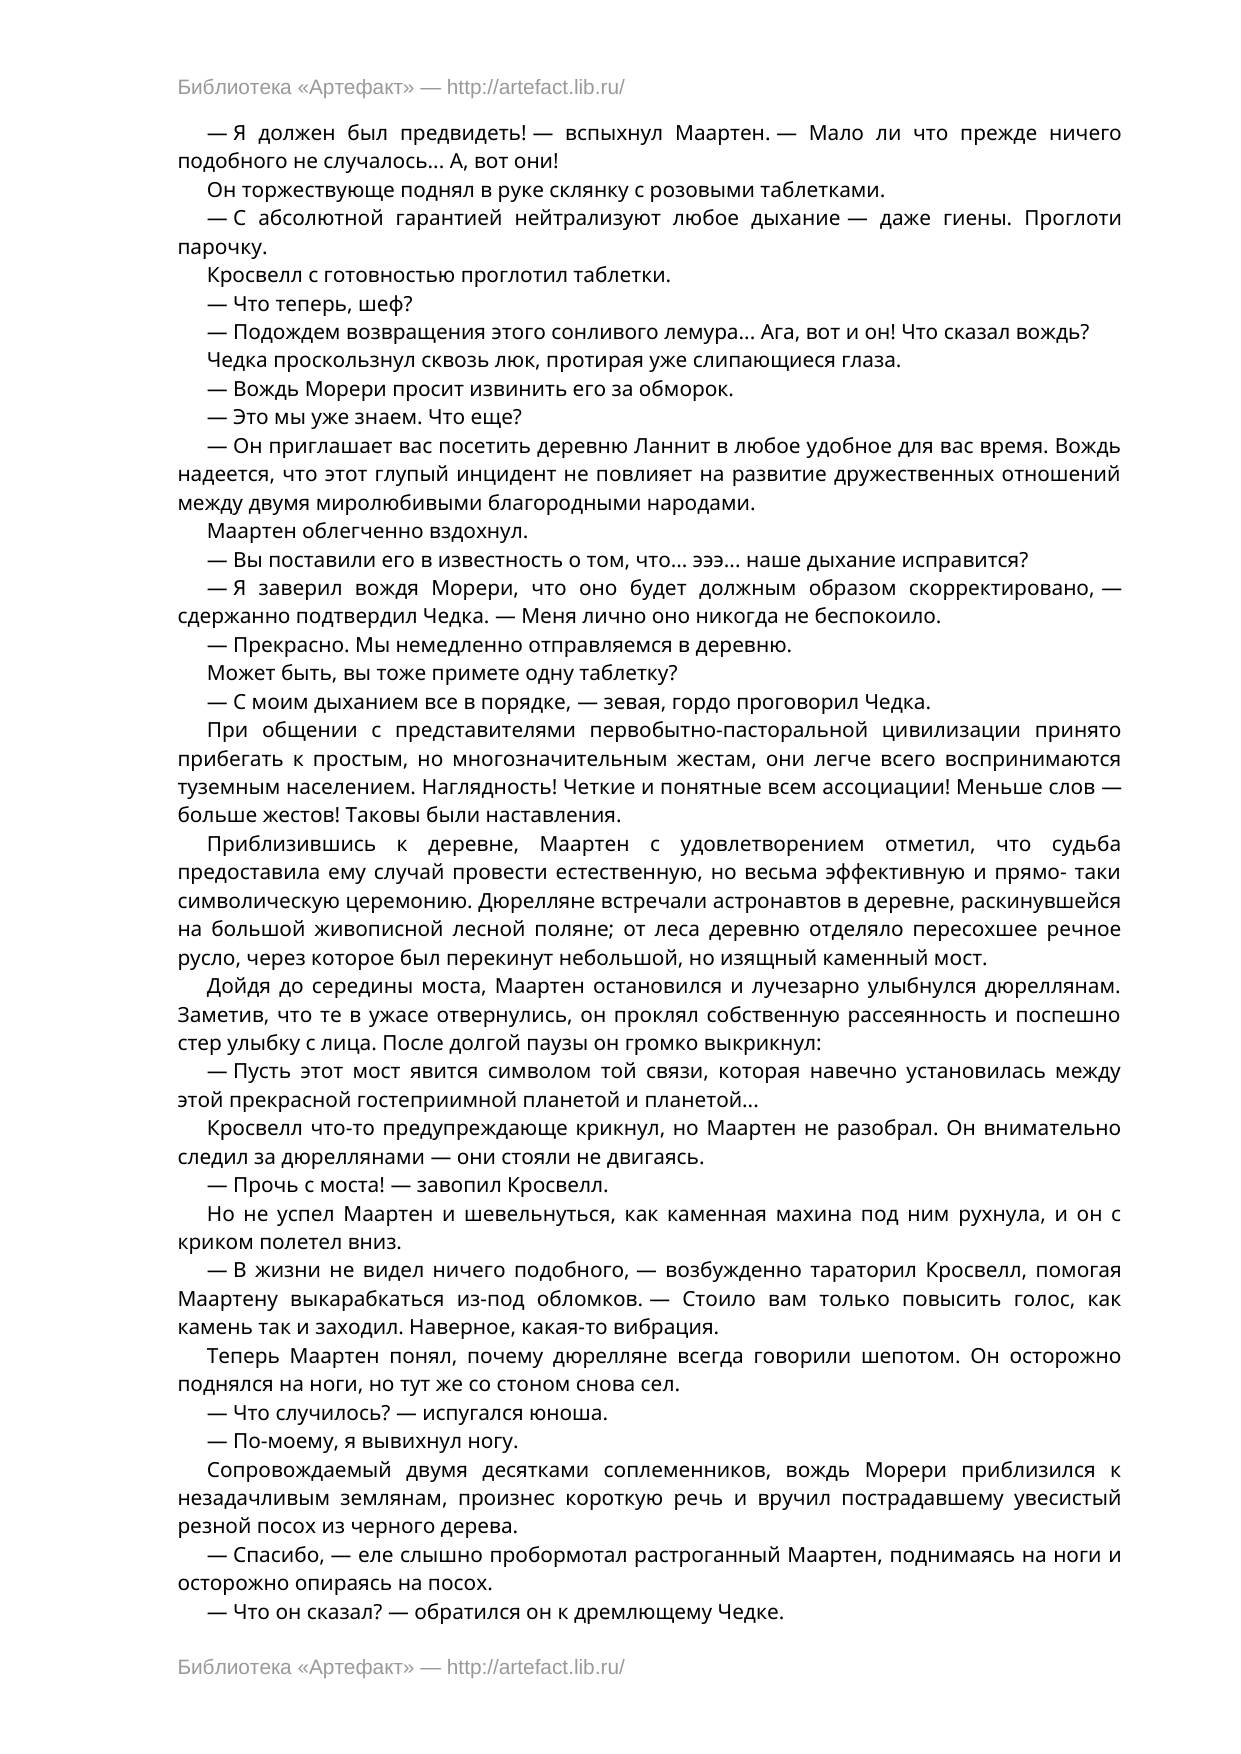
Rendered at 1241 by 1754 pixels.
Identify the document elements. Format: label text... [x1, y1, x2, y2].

text — С абсолютной гарантией нейтрализуют любое дыхание — даже гиены. Проглоти парочку. [177, 203, 1122, 260]
text Теперь Маартен понял, почему дюрелляне всегда говорили шепотом. Он осторожно поднялся на ноги, но тут же со стоном снова сел. [177, 1341, 1122, 1398]
text — Я должен был предвидеть! — вспыхнул Маартен. — Мало ли что прежде ничего подобного не случалось... А, вот они! [177, 118, 1122, 175]
text — Вы поставили его в известность о том, что... эээ... наше дыхание исправится? [177, 545, 1122, 573]
text Может быть, вы тоже примете одну таблетку? [177, 658, 1122, 687]
text — Прочь с моста! — завопил Кросвелл. [177, 1170, 1122, 1199]
text При общении с представителями первобытно-пасторальной цивилизации принято прибегать к простым, но многозначительным жестам, они легче всего воспринимаются туземным населением. Наглядность! Четкие и понятные всем ассоциации! Меньше слов — больше жестов! Таковы были наставления. [177, 715, 1122, 829]
text — Это мы уже знаем. Что еще? [177, 402, 1122, 431]
text Дойдя до середины моста, Маартен остановился и лучезарно улыбнулся дюреллянам. Заметив, что те в ужасе отвернулись, он проклял собственную рассеянность и поспешно стер улыбку с лица. После долгой паузы он громко выкрикнул: [177, 971, 1122, 1057]
text — Что он сказал? — обратился он к дремлющему Чедке. [177, 1597, 1122, 1625]
text Кросвелл что-то предупреждающе крикнул, но Маартен не разобрал. Он внимательно следил за дюреллянами — они стояли не двигаясь. [177, 1113, 1122, 1170]
text Но не успел Маартен и шевельнуться, как каменная махина под ним рухнула, и он с криком полетел вниз. [177, 1199, 1122, 1256]
text Маартен облегченно вздохнул. [177, 516, 1122, 545]
text Приблизившись к деревне, Маартен с удовлетворением отметил, что судьба предоставила ему случай провести естественную, но весьма эффективную и прямо- таки символическую церемонию. Дюрелляне встречали астронавтов в деревне, раскинувшейся на большой живописной лесной поляне; от леса деревню отделяло пересохшее речное русло, через которое был перекинут небольшой, но изящный каменный мост. [177, 829, 1122, 971]
text Чедка проскользнул сквозь люк, протирая уже слипающиеся глаза. [177, 346, 1122, 374]
text — По-моему, я вывихнул ногу. [177, 1426, 1122, 1455]
text — С моим дыханием все в порядке, — зевая, гордо проговорил Чедка. [177, 687, 1122, 715]
text — Что теперь, шеф? [177, 289, 1122, 317]
text — Я заверил вождя Морери, что оно будет должным образом скорректировано, — сдержанно подтвердил Чедка. — Меня лично оно никогда не беспокоило. [177, 573, 1122, 630]
text — Подождем возвращения этого сонливого лемура... Ага, вот и он! Что сказал вождь? [177, 317, 1122, 346]
text Сопровождаемый двумя десятками соплеменников, вождь Морери приблизился к незадачливым землянам, произнес короткую речь и вручил пострадавшему увесистый резной посох из черного дерева. [177, 1455, 1122, 1540]
text — Спасибо, — еле слышно пробормотал растроганный Маартен, поднимаясь на ноги и осторожно опираясь на посох. [177, 1540, 1122, 1597]
text — Прекрасно. Мы немедленно отправляемся в деревню. [177, 630, 1122, 658]
text — Вождь Морери просит извинить его за обморок. [177, 374, 1122, 402]
text — В жизни не видел ничего подобного, — возбужденно тараторил Кросвелл, помогая Маартену выкарабкаться из-под обломков. — Стоило вам только повысить голос, как камень так и заходил. Наверное, какая-то вибрация. [177, 1256, 1122, 1341]
text Кросвелл с готовностью проглотил таблетки. [177, 260, 1122, 289]
text — Что случилось? — испугался юноша. [177, 1398, 1122, 1426]
text — Пусть этот мост явится символом той связи, которая навечно установилась между этой прекрасной гостеприимной планетой и планетой... [177, 1057, 1122, 1113]
text — Он приглашает вас посетить деревню Ланнит в любое удобное для вас время. Вождь надеется, что этот глупый инцидент не повлияет на развитие дружественных отношений между двумя миролюбивыми благородными народами. [177, 431, 1122, 516]
text Он торжествующе поднял в руке склянку с розовыми таблетками. [177, 175, 1122, 203]
